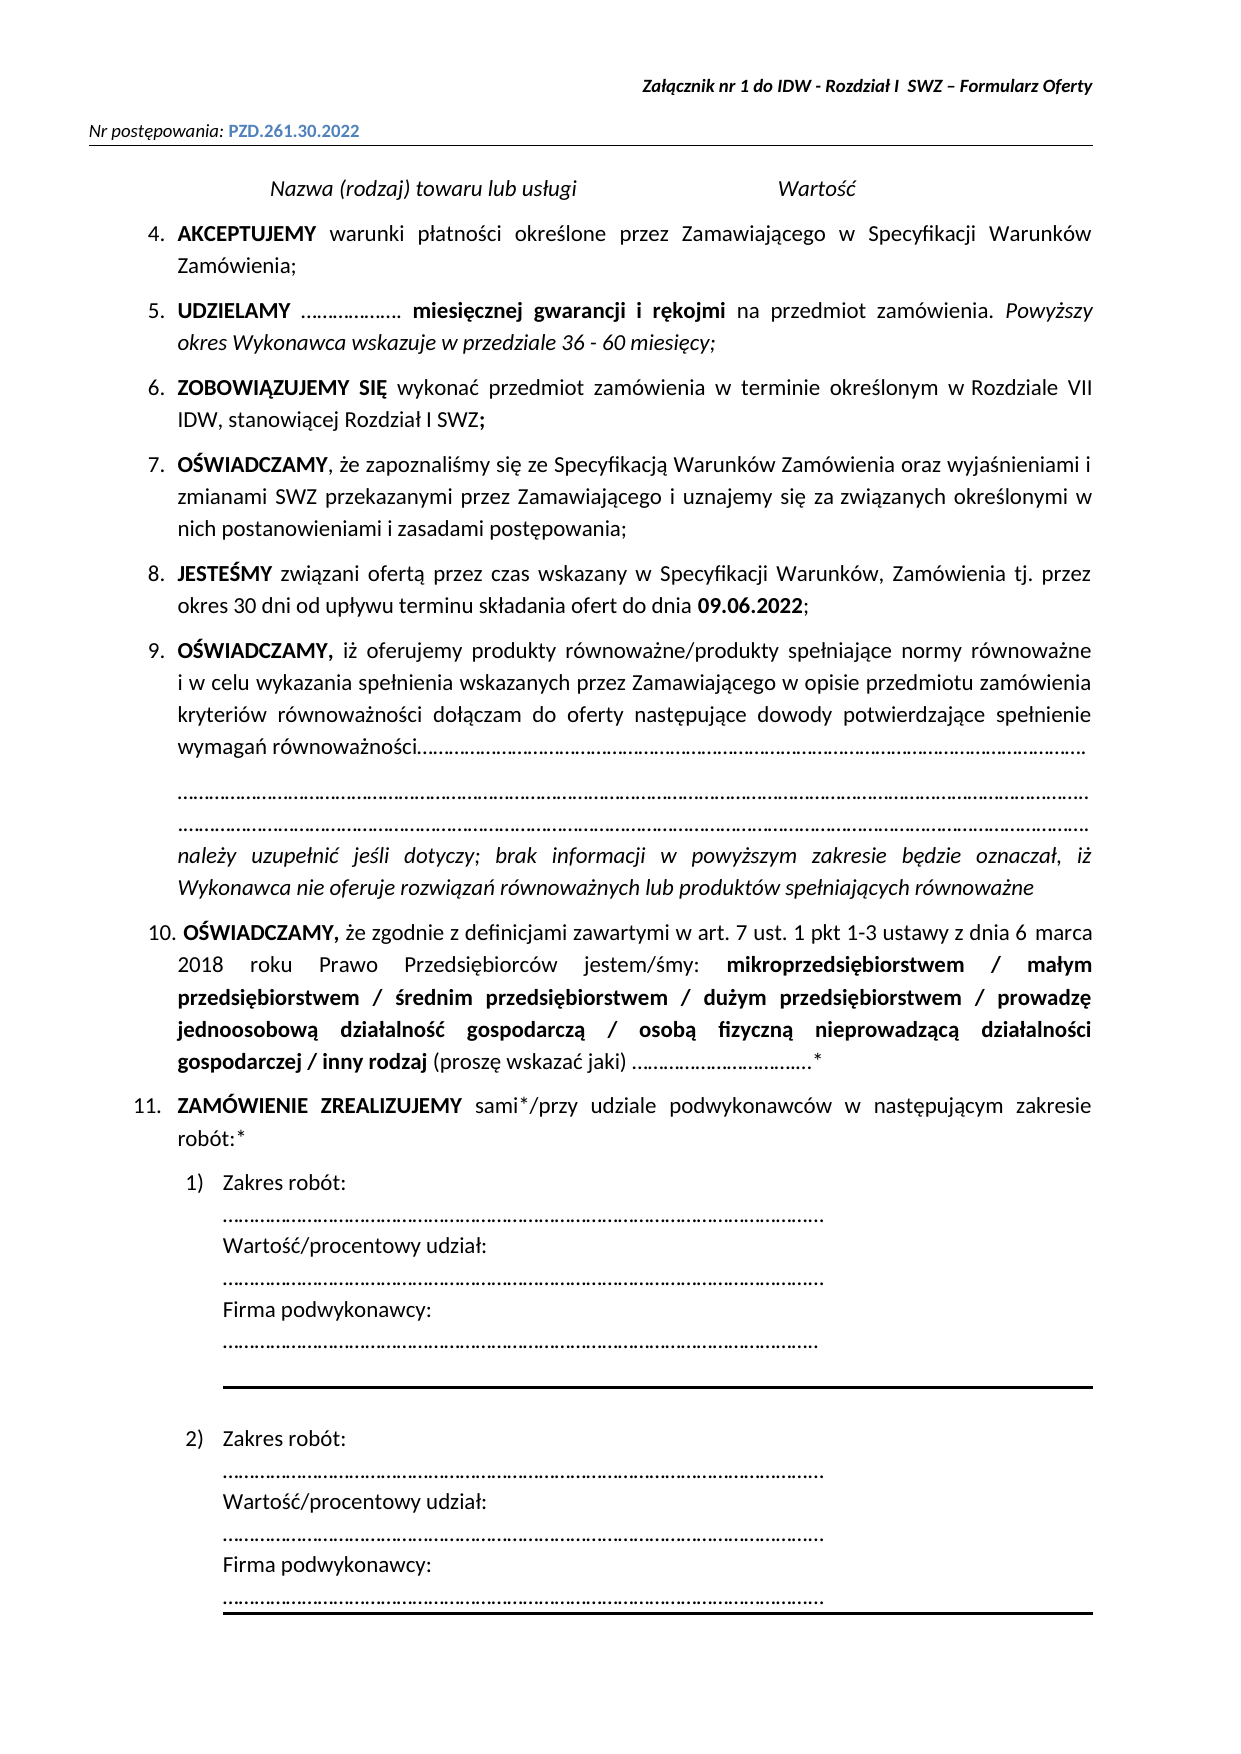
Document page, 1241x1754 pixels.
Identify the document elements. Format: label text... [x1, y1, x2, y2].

list ZAMÓWIENIE ZREALIZUJEMY sami*/przy udziale podwykonawców w następującym zakresie robót:* [133, 1092, 1093, 1152]
text należy uzupełnić jeśli dotyczy; brak informacji w powyższym zakresie będzie oznaczał, iż Wykonawca nie oferuje rozwiązań równoważnych lub produktów spełniających równoważne [177, 841, 1093, 902]
text …………………………………………………………………………………………………... [223, 1263, 1093, 1291]
text …………………………………………………………………………………………………... [223, 1456, 1093, 1484]
text …………………………………………………………………………………………………... [223, 1519, 1093, 1547]
list Zakres robót: [185, 1168, 1093, 1197]
list AKCEPTUJEMY warunki płatności określone przez Zamawiającego w Specyfikacji Warunków Zamówienia; [148, 219, 1093, 279]
text Wartość/procentowy udział: [223, 1487, 1093, 1515]
text Firma podwykonawcy: [223, 1550, 1093, 1578]
text ………………………………………………………………………………………………….. [223, 1326, 1093, 1354]
list UDZIELAMY ………………. miesięcznej gwarancji i rękojmi na przedmiot zamówienia. Powyższy okres Wykonawca wskazuje w przedziale 36 - 60 miesięcy; [148, 296, 1093, 356]
text ………………………………………………………………………………………………………………………………………………………...………………………………………………………………………………………………………………………………………………………. [177, 777, 1093, 837]
list JESTEŚMY związani ofertą przez czas wskazany w Specyfikacji Warunków, Zamówienia tj. przez okres 30 dni od upływu terminu składania ofert do dnia 09.06.2022; [148, 559, 1093, 619]
text …………………………………………………………………………………………………... [223, 1200, 1093, 1228]
text Nazwa (rodzaj) towaru lub usługi Wartość [177, 174, 1093, 202]
text Wartość/procentowy udział: [223, 1232, 1093, 1260]
text …………………………………………………………………………………………………... [223, 1582, 1093, 1612]
list OŚWIADCZAMY, iż oferujemy produkty równoważne/produkty spełniające normy równoważne i w celu wykazania spełnienia wskazanych przez Zamawiającego w opisie przedmiotu zamówienia kryteriów równoważności dołączam do oferty następujące dowody potwierdzające spełnienie wymagań równoważności………………………………………………………………………………………………………………. [148, 636, 1093, 760]
list ZOBOWIĄZUJEMY SIĘ wykonać przedmiot zamówienia w terminie określonym w Rozdziale VII IDW, stanowiącej Rozdział I SWZ; [148, 373, 1093, 433]
text Firma podwykonawcy: [223, 1295, 1093, 1323]
list OŚWIADCZAMY, że zapoznaliśmy się ze Specyfikacją Warunków Zamówienia oraz wyjaśnieniami i zmianami SWZ przekazanymi przez Zamawiającego i uznajemy się za związanych określonymi w nich postanowieniami i zasadami postępowania; [148, 450, 1093, 542]
list Zakres robót: [185, 1424, 1093, 1452]
list OŚWIADCZAMY, że zgodnie z definicjami zawartymi w art. 7 ust. 1 pkt 1-3 ustawy z dnia 6 marca 2018 roku Prawo Przedsiębiorców jestem/śmy: mikroprzedsiębiorstwem / małym przedsiębiorstwem / średnim przedsiębiorstwem / dużym przedsiębiorstwem / prowadzę jednoosobową działalność gospodarczą / osobą fizyczną nieprowadzącą działalności gospodarczej / inny rodzaj (proszę wskazać jaki) ………………………….…* [148, 918, 1093, 1075]
